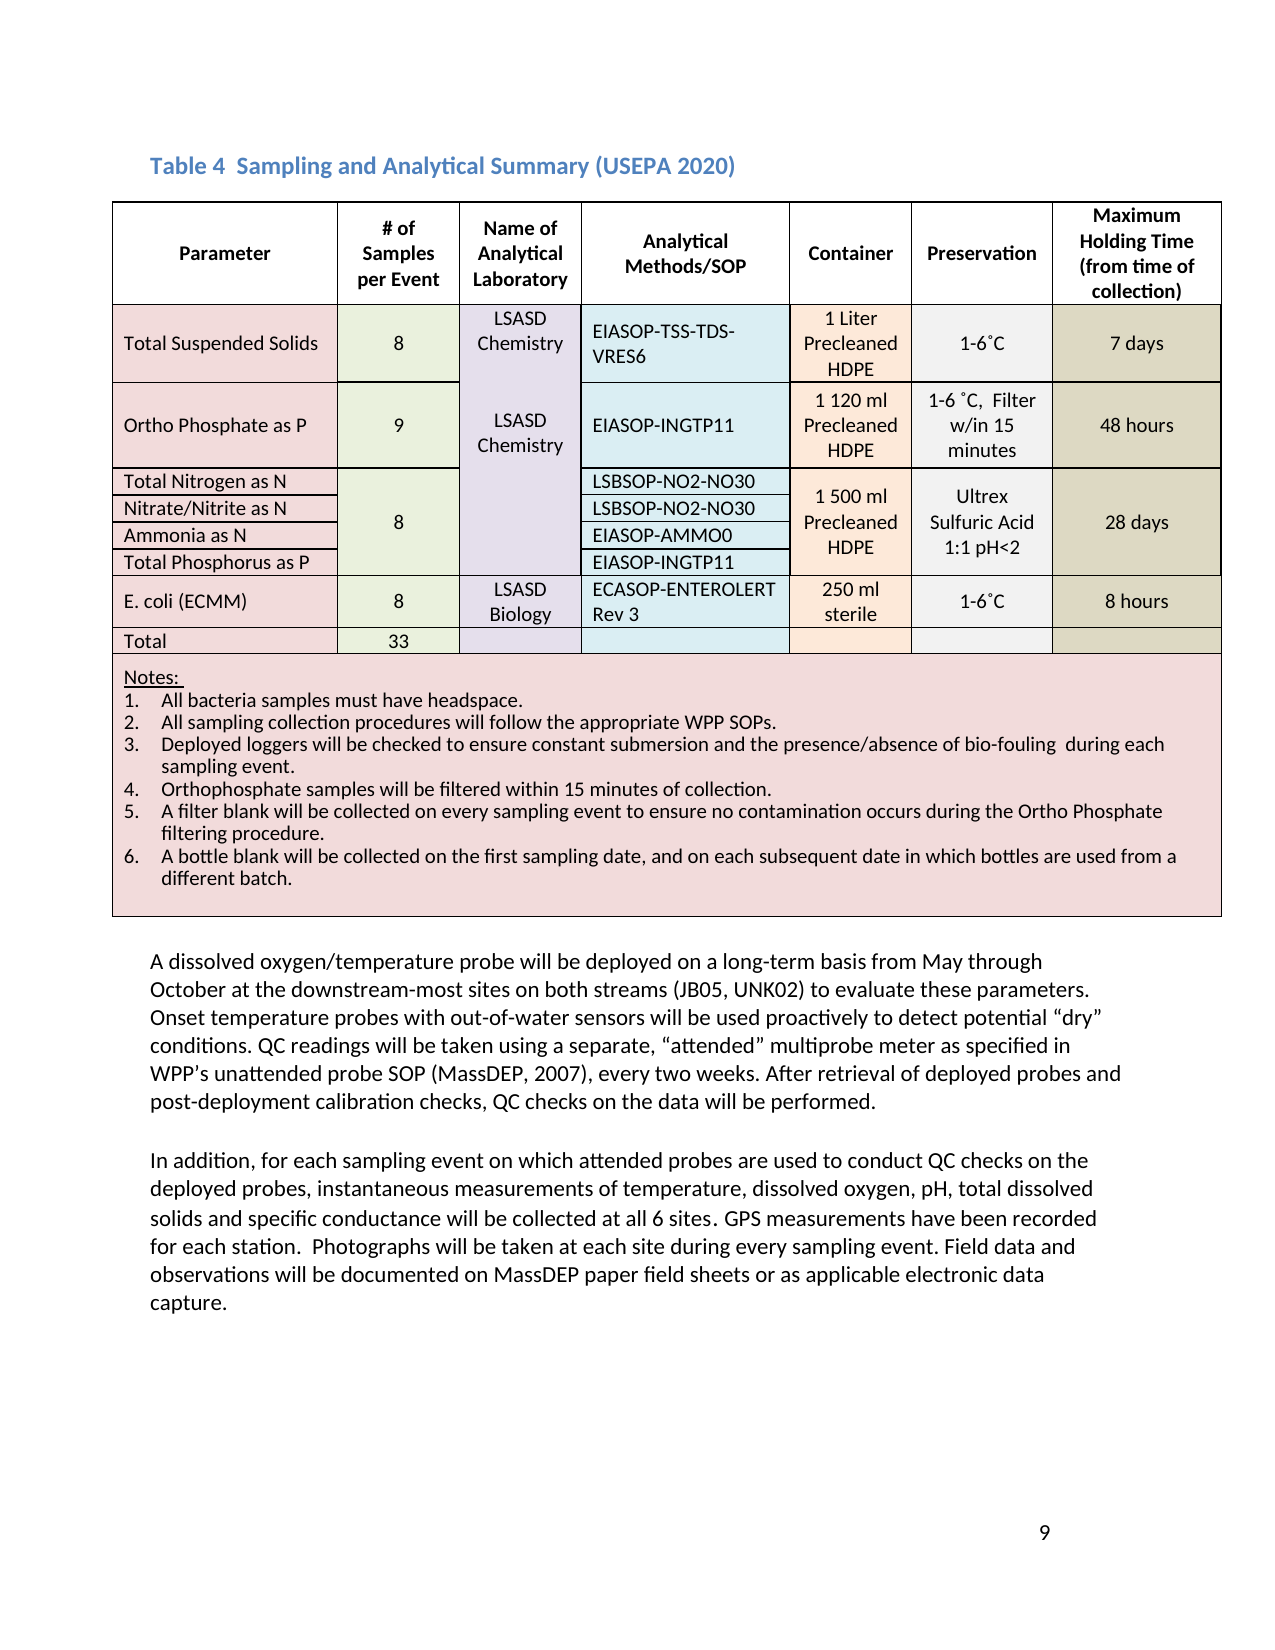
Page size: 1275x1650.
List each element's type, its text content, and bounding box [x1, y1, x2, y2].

table_cell 1-6˚C [912, 305, 1052, 381]
table_header Maximum Holding Time (from time of collection) [1053, 203, 1221, 304]
table_cell 8 [338, 469, 459, 575]
table_cell [460, 628, 581, 653]
table_cell Nitrate/Nitrite as N [113, 496, 337, 521]
table_cell Notes: All bacteria samples must have headspace. All sampling collection procedures will follow the appropriate WPP SOPs. Deployed loggers will be checked to ensure constant submersion and the presence/absence of bio-fouling during each sampling event. Orthophosphate samples will be filtered within 15 minutes of collection. A filter blank will be collected on every sampling event to ensure no contamination occurs during the Ortho Phosphate filtering procedure. A bottle blank will be collected on the first sampling date, and on each subsequent date in which bottles are used from a different batch. [113, 654, 1221, 916]
table_cell 1-6˚C [912, 576, 1052, 627]
table_cell 1 500 ml Precleaned HDPE [791, 469, 911, 575]
table_cell 1 120 ml Precleaned HDPE [791, 383, 911, 467]
table_cell Ortho Phosphate as P [113, 383, 337, 467]
table_cell [912, 628, 1052, 653]
table_header Preservation [912, 203, 1052, 304]
table_header # of Samples per Event [338, 203, 459, 304]
table_cell Total Nitrogen as N [113, 469, 337, 494]
table_header Name of Analytical Laboratory [460, 203, 581, 304]
table_cell EIASOP-TSS-TDS-VRES6 [582, 305, 789, 381]
table_cell 8 [338, 305, 459, 381]
table_cell EIASOP-INGTP11 [582, 383, 789, 467]
table_cell LSASD Chemistry LSASD Chemistry [460, 305, 580, 575]
table_cell Ultrex Sulfuric Acid 1:1 pH<2 [912, 469, 1052, 575]
table_cell Total Suspended Solids [113, 305, 337, 381]
text In addition, for each sampling event on which attended probes are used to conduct QC checks on the deployed probes, instantaneous measurements of temperature, dissolved oxygen, pH, total dissolved solids and specific conductance will be collected at all 6 sites. GPS measurements have been recorded for each station. Photographs will be taken at each site during every sampling event. Field data and observations will be documented on MassDEP paper field sheets or as applicable electronic data capture. [150, 1146, 1125, 1317]
table_cell LSBSOP-NO2-NO30 [582, 469, 789, 494]
table_cell LSBSOP-NO2-NO30 [582, 495, 789, 521]
table_cell 48 hours [1053, 383, 1220, 467]
table_header Container [790, 203, 911, 304]
table_cell Total [113, 628, 337, 653]
table_cell 9 [338, 383, 459, 467]
table_cell ECASOP-ENTEROLERT Rev 3 [582, 576, 789, 627]
table_cell 8 [338, 576, 459, 627]
table_cell 28 days [1053, 469, 1220, 575]
text Table 4 Sampling and Analytical Summary (USEPA 2020) [150, 150, 1125, 181]
table_cell EIASOP-AMMO0 [582, 522, 789, 548]
table_cell [1053, 628, 1221, 653]
table_header Parameter [113, 203, 337, 304]
table_cell LSASD Biology [460, 576, 581, 627]
table_cell 8 hours [1053, 576, 1221, 627]
text A dissolved oxygen/temperature probe will be deployed on a long-term basis from May through October at the downstream-most sites on both streams (JB05, UNK02) to evaluate these parameters. Onset temperature probes with out-of-water sensors will be used proactively to detect potential “dry” conditions. QC readings will be taken using a separate, “attended” multiprobe meter as specified in WPP’s unattended probe SOP (MassDEP, 2007), every two weeks. After retrieval of deployed probes and post-deployment calibration checks, QC checks on the data will be performed. [150, 947, 1125, 1115]
table_cell 1 Liter Precleaned HDPE [791, 305, 911, 381]
table_cell Total Phosphorus as P [113, 550, 337, 575]
table_cell 33 [338, 628, 459, 653]
table_cell 1-6 ˚C, Filter w/in 15 minutes [912, 383, 1052, 467]
table_cell [790, 628, 911, 653]
table_cell EIASOP-INGTP11 [582, 550, 789, 575]
table_cell 250 ml sterile [790, 576, 911, 627]
table_cell 7 days [1053, 305, 1220, 381]
table_cell [582, 628, 789, 653]
table_header Analytical Methods/SOP [582, 203, 789, 304]
table_cell E. coli (ECMM) [113, 576, 337, 627]
table_cell Ammonia as N [113, 523, 337, 548]
